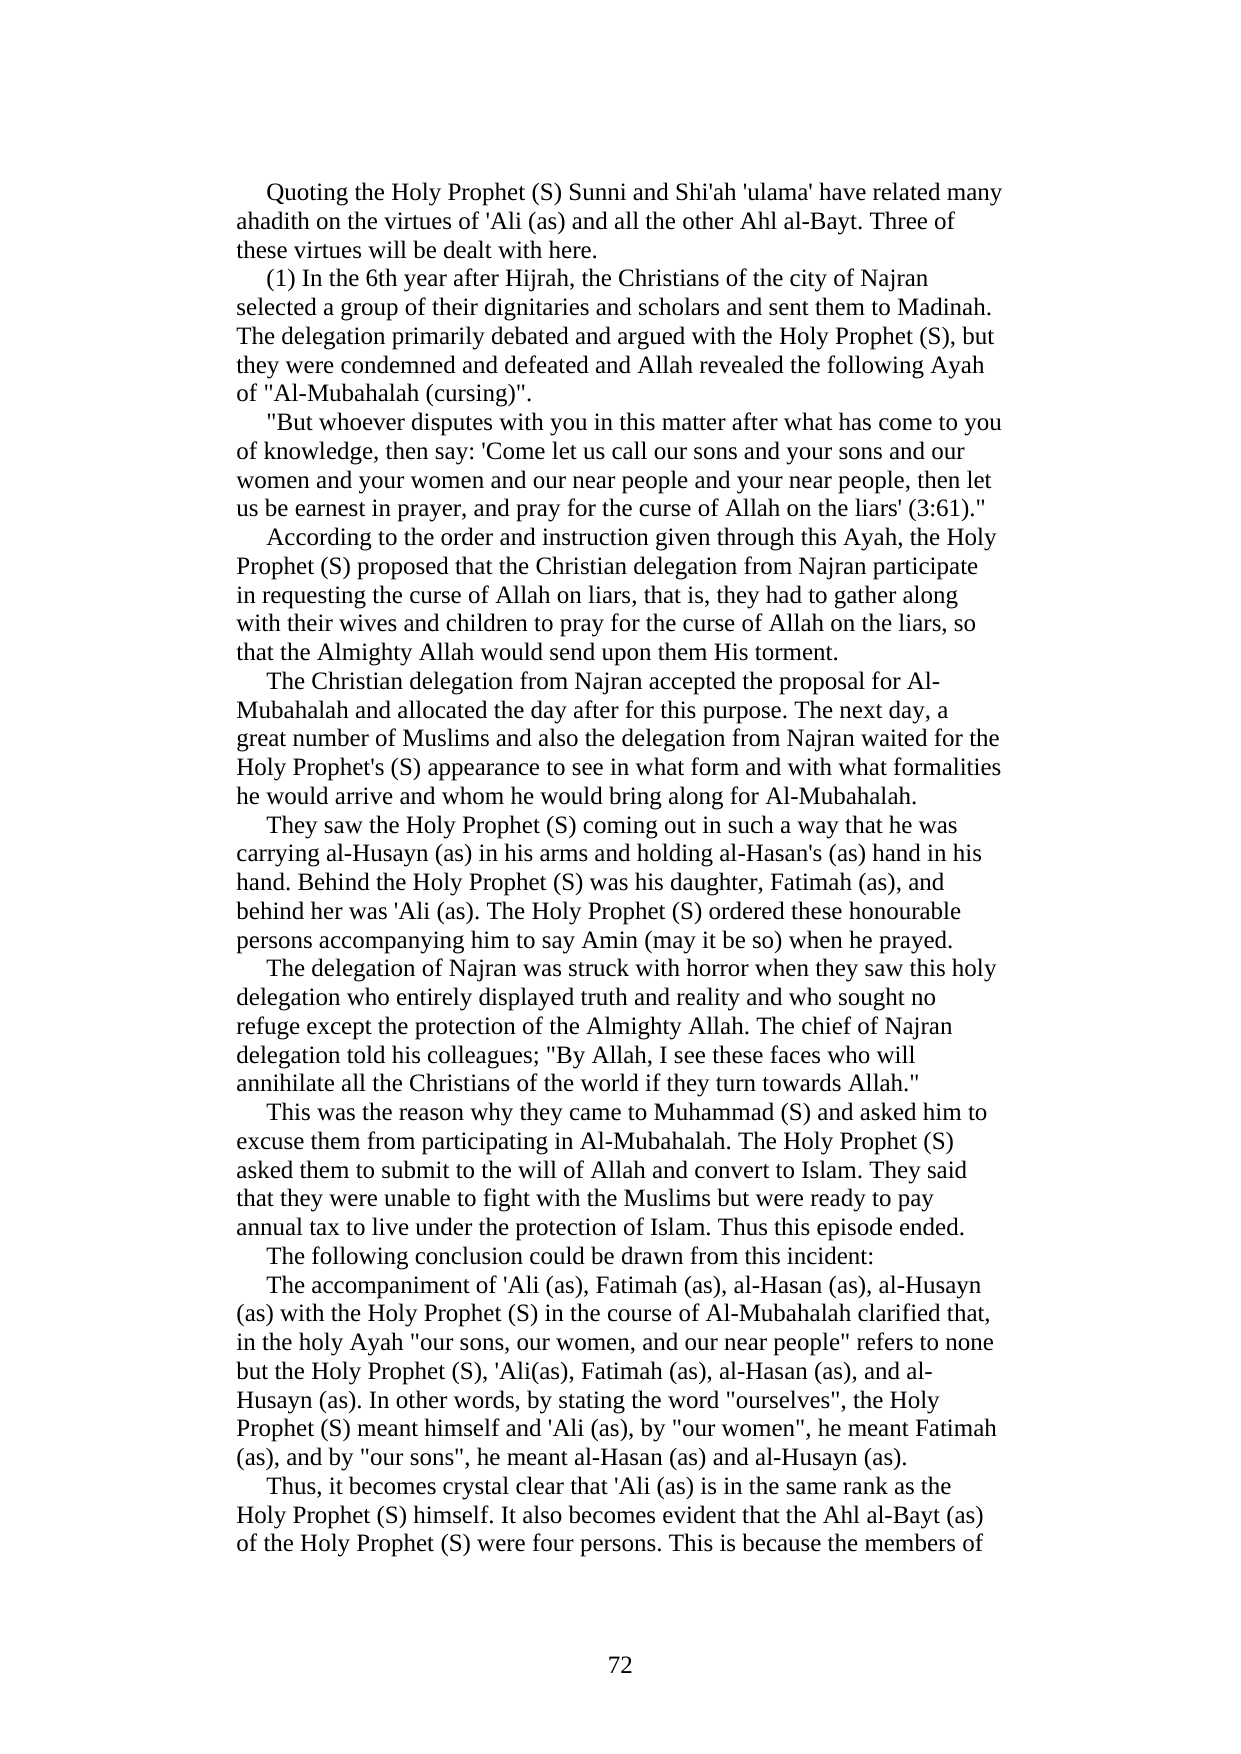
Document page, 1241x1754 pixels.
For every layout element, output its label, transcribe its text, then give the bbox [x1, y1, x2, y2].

text (1) In the 6th year after Hijrah, the Christians of the city of Najran selected a group of their dignitaries and scholars and sent them to Madinah. The delegation primarily debated and argued with the Holy Prophet (S), but they were condemned and defeated and Allah revealed the following Ayah of "Al-Mubahalah (cursing)". [236, 263, 1004, 407]
text According to the order and instruction given through this Ayah, the Holy Prophet (S) proposed that the Christian delegation from Najran participate in requesting the curse of Allah on liars, that is, they had to gather along with their wives and children to pray for the curse of Allah on the liars, so that the Almighty Allah would send upon them His torment. [236, 522, 1004, 666]
text The delegation of Najran was struck with horror when they saw this holy delegation who entirely displayed truth and reality and who sought no refuge except the protection of the Almighty Allah. The chief of Najran delegation told his colleagues; "By Allah, I see these faces who will annihilate all the Christians of the world if they turn towards Allah." [236, 953, 1004, 1097]
text "But whoever disputes with you in this matter after what has come to you of knowledge, then say: 'Come let us call our sons and your sons and our women and your women and our near people and your near people, then let us be earnest in prayer, and pray for the curse of Allah on the liars' (3:61)." [236, 407, 1004, 522]
text This was the reason why they came to Muhammad (S) and asked him to excuse them from participating in Al-Mubahalah. The Holy Prophet (S) asked them to submit to the will of Allah and convert to Islam. They said that they were unable to fight with the Muslims but were ready to pay annual tax to live under the protection of Islam. Thus this episode ended. [236, 1097, 1004, 1241]
text The following conclusion could be drawn from this incident: [236, 1241, 1004, 1270]
text Quoting the Holy Prophet (S) Sunni and Shi'ah 'ulama' have related many ahadith on the virtues of 'Ali (as) and all the other Ahl al-Bayt. Three of these virtues will be dealt with here. [236, 177, 1004, 263]
text The Christian delegation from Najran accepted the proposal for Al-Mubahalah and allocated the day after for this purpose. The next day, a great number of Muslims and also the delegation from Najran waited for the Holy Prophet's (S) appearance to see in what form and with what formalities he would arrive and whom he would bring along for Al-Mubahalah. [236, 666, 1004, 810]
text They saw the Holy Prophet (S) coming out in such a way that he was carrying al-Husayn (as) in his arms and holding al-Hasan's (as) hand in his hand. Behind the Holy Prophet (S) was his daughter, Fatimah (as), and behind her was 'Ali (as). The Holy Prophet (S) ordered these honourable persons accompanying him to say Amin (may it be so) when he prayed. [236, 810, 1004, 953]
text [236, 1471, 1004, 1557]
text The accompaniment of 'Ali (as), Fatimah (as), al-Hasan (as), al-Husayn (as) with the Holy Prophet (S) in the course of Al-Mubahalah clarified that, in the holy Ayah "our sons, our women, and our near people" refers to none but the Holy Prophet (S), 'Ali(as), Fatimah (as), al-Hasan (as), and al-Husayn (as). In other words, by stating the word "ourselves", the Holy Prophet (S) meant himself and 'Ali (as), by "our women", he meant Fatimah (as), and by "our sons", he meant al-Hasan (as) and al-Husayn (as). [236, 1270, 1004, 1471]
